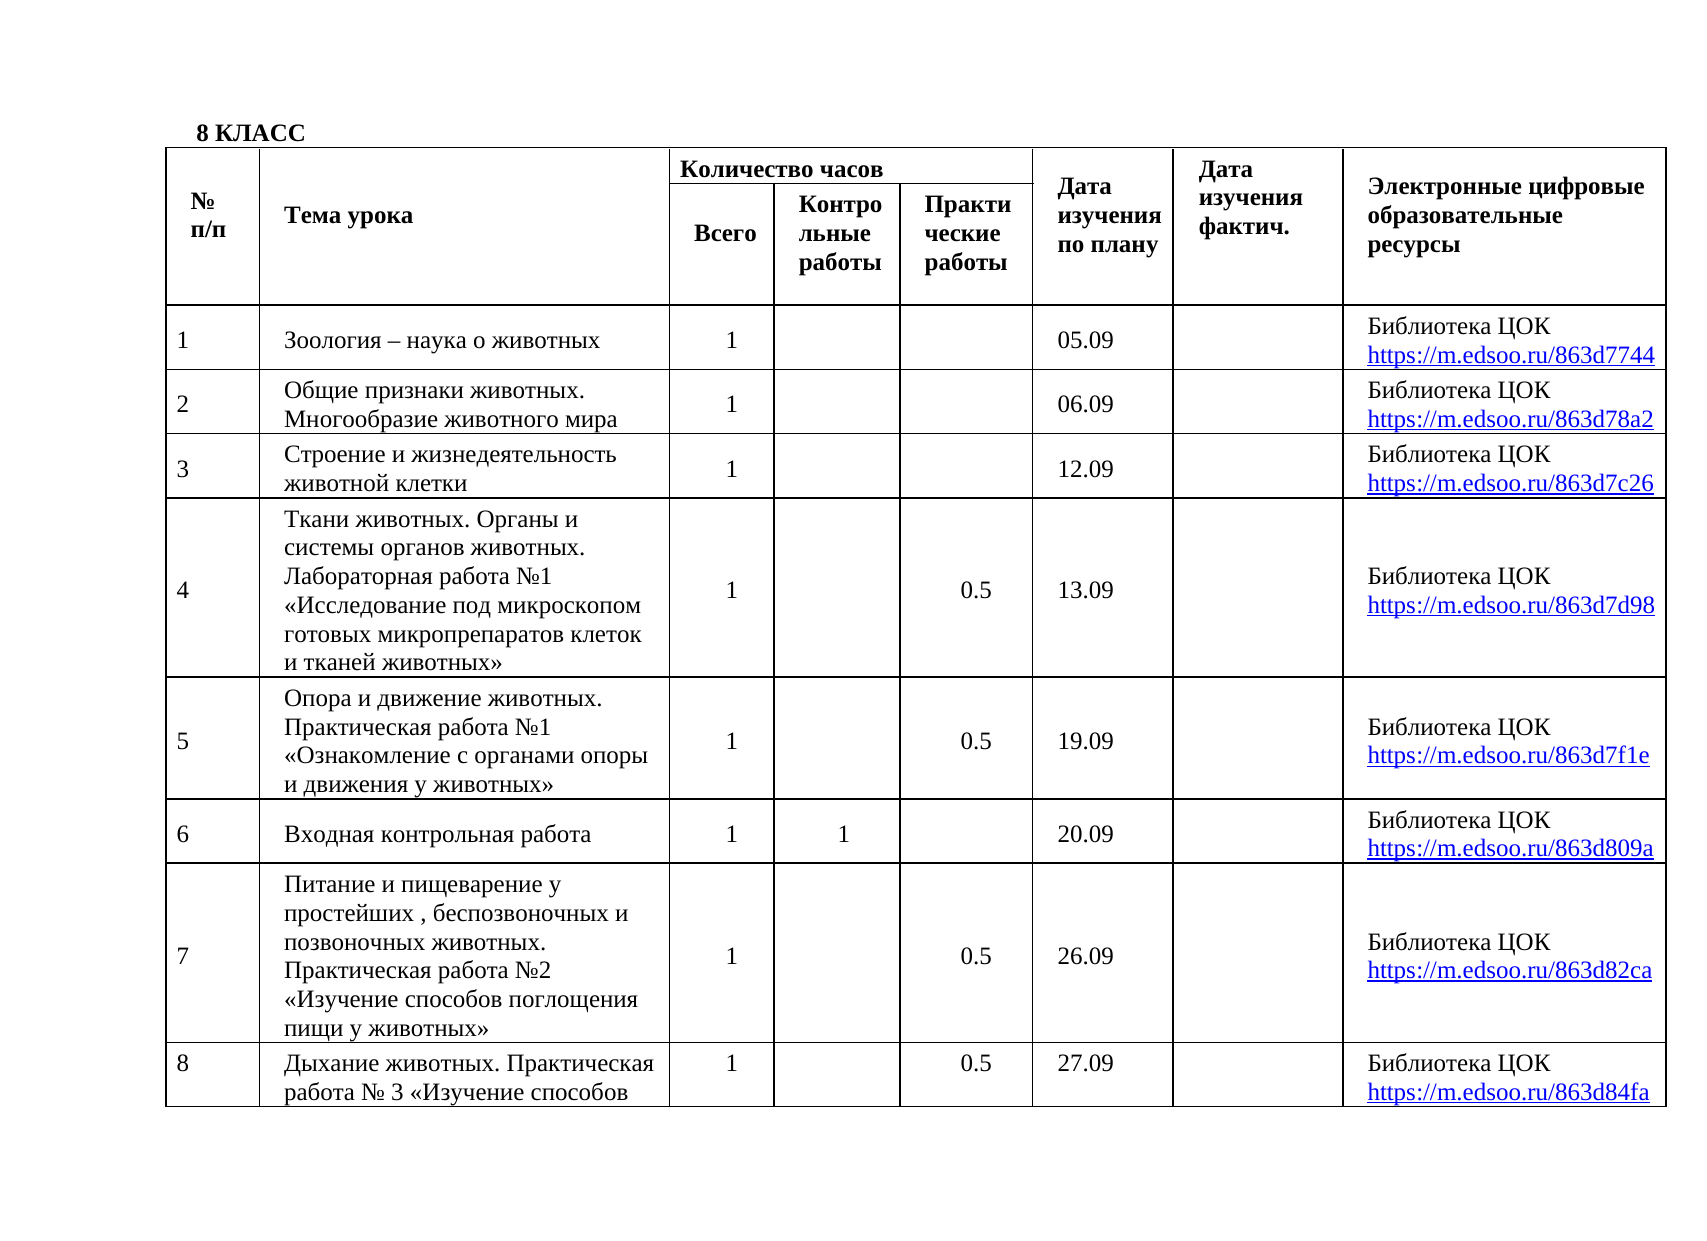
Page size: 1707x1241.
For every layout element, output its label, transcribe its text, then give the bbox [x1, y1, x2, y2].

table_cell 20.09 [1033, 800, 1172, 862]
text 8 КЛАСС [190, 118, 1618, 147]
table_cell 19.09 [1033, 678, 1172, 798]
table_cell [260, 1043, 669, 1106]
table_cell 1 [167, 306, 259, 368]
table_cell [1174, 800, 1342, 862]
table_cell Библиотека ЦОК https://m.edsoo.ru/863d7d98 [1344, 499, 1665, 676]
table_cell Практические работы [901, 184, 1032, 304]
table_cell 26.09 [1033, 864, 1172, 1042]
table_cell Библиотека ЦОК https://m.edsoo.ru/863d7c26 [1344, 434, 1665, 497]
table_cell [901, 434, 1032, 497]
table_cell 1 [670, 864, 773, 1042]
table_cell Входная контрольная работа [260, 800, 669, 862]
table_cell Питание и пищеварение у простейших , беспозвоночных и позвоночных животных. Практическая работа №2 «Изучение способов поглощения пищи у животных» [260, 864, 669, 1042]
table_header Количество часов [670, 148, 1032, 182]
table_cell 3 [167, 434, 259, 497]
table_cell 06.09 [1033, 370, 1172, 433]
table_cell [775, 678, 899, 798]
table_header № п/п [167, 148, 259, 304]
table_cell 1 [670, 370, 773, 433]
table_cell [775, 370, 899, 433]
table_cell 1 [670, 678, 773, 798]
table_cell 27.09 [1033, 1043, 1172, 1106]
table_header Электронные цифровые образовательные ресурсы [1344, 148, 1665, 304]
table_cell 1 [670, 1043, 773, 1106]
table_cell 4 [167, 499, 259, 676]
table_header Дата изучения по плану [1033, 148, 1173, 304]
table_cell 2 [167, 370, 259, 433]
table_cell 0.5 [901, 1043, 1032, 1106]
table_cell 1 [775, 800, 899, 862]
table_cell [1174, 306, 1342, 368]
table_cell 05.09 [1033, 306, 1172, 368]
table_cell Строение и жизнедеятельность животной клетки [260, 434, 669, 497]
table_cell 5 [167, 678, 259, 798]
table_cell Всего [670, 184, 773, 304]
table_cell [775, 434, 899, 497]
table_cell [1174, 434, 1342, 497]
table_cell Библиотека ЦОК https://m.edsoo.ru/863d78a2 [1344, 370, 1665, 433]
table_cell [1174, 678, 1342, 798]
table_cell Ткани животных. Органы и системы органов животных. Лабораторная работа №1 «Исследование под микроскопом готовых микропрепаратов клеток и тканей животных» [260, 499, 669, 676]
table_cell 1 [670, 434, 773, 497]
table_cell [901, 370, 1032, 433]
table_cell [775, 306, 899, 368]
table_cell [775, 499, 899, 676]
table_cell 0.5 [901, 864, 1032, 1042]
table_cell Зоология – наука о животных [260, 306, 669, 368]
table_header Дата изучения фактич. [1174, 148, 1343, 304]
table_cell Библиотека ЦОК https://m.edsoo.ru/863d7744 [1344, 306, 1665, 368]
table_cell 12.09 [1033, 434, 1172, 497]
table_cell 0.5 [901, 499, 1032, 676]
table_cell Библиотека ЦОК https://m.edsoo.ru/863d7f1e [1344, 678, 1665, 798]
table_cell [1344, 1043, 1665, 1106]
table_cell 13.09 [1033, 499, 1172, 676]
table_cell 0.5 [901, 678, 1032, 798]
table_cell [775, 864, 899, 1042]
table_cell Контрольные работы [775, 184, 899, 304]
table_cell 7 [167, 864, 259, 1042]
table_cell 1 [670, 306, 773, 368]
table_cell Библиотека ЦОК https://m.edsoo.ru/863d809a [1344, 800, 1665, 862]
table_cell [1174, 864, 1342, 1042]
table_cell [1174, 370, 1342, 433]
table_header Тема урока [260, 148, 669, 304]
table_cell [901, 800, 1032, 862]
table_cell 8 [167, 1043, 259, 1106]
table_cell 6 [167, 800, 259, 862]
table_cell [775, 1043, 899, 1106]
table_cell 1 [670, 800, 773, 862]
table_cell [901, 306, 1032, 368]
table_cell Библиотека ЦОК https://m.edsoo.ru/863d82ca [1344, 864, 1665, 1042]
table_cell 1 [670, 499, 773, 676]
table_cell Общие признаки животных. Многообразие животного мира [260, 370, 669, 433]
table_cell Опора и движение животных. Практическая работа №1 «Ознакомление с органами опоры и движения у животных» [260, 678, 669, 798]
table_cell [1174, 499, 1342, 676]
table_cell [1174, 1043, 1342, 1106]
